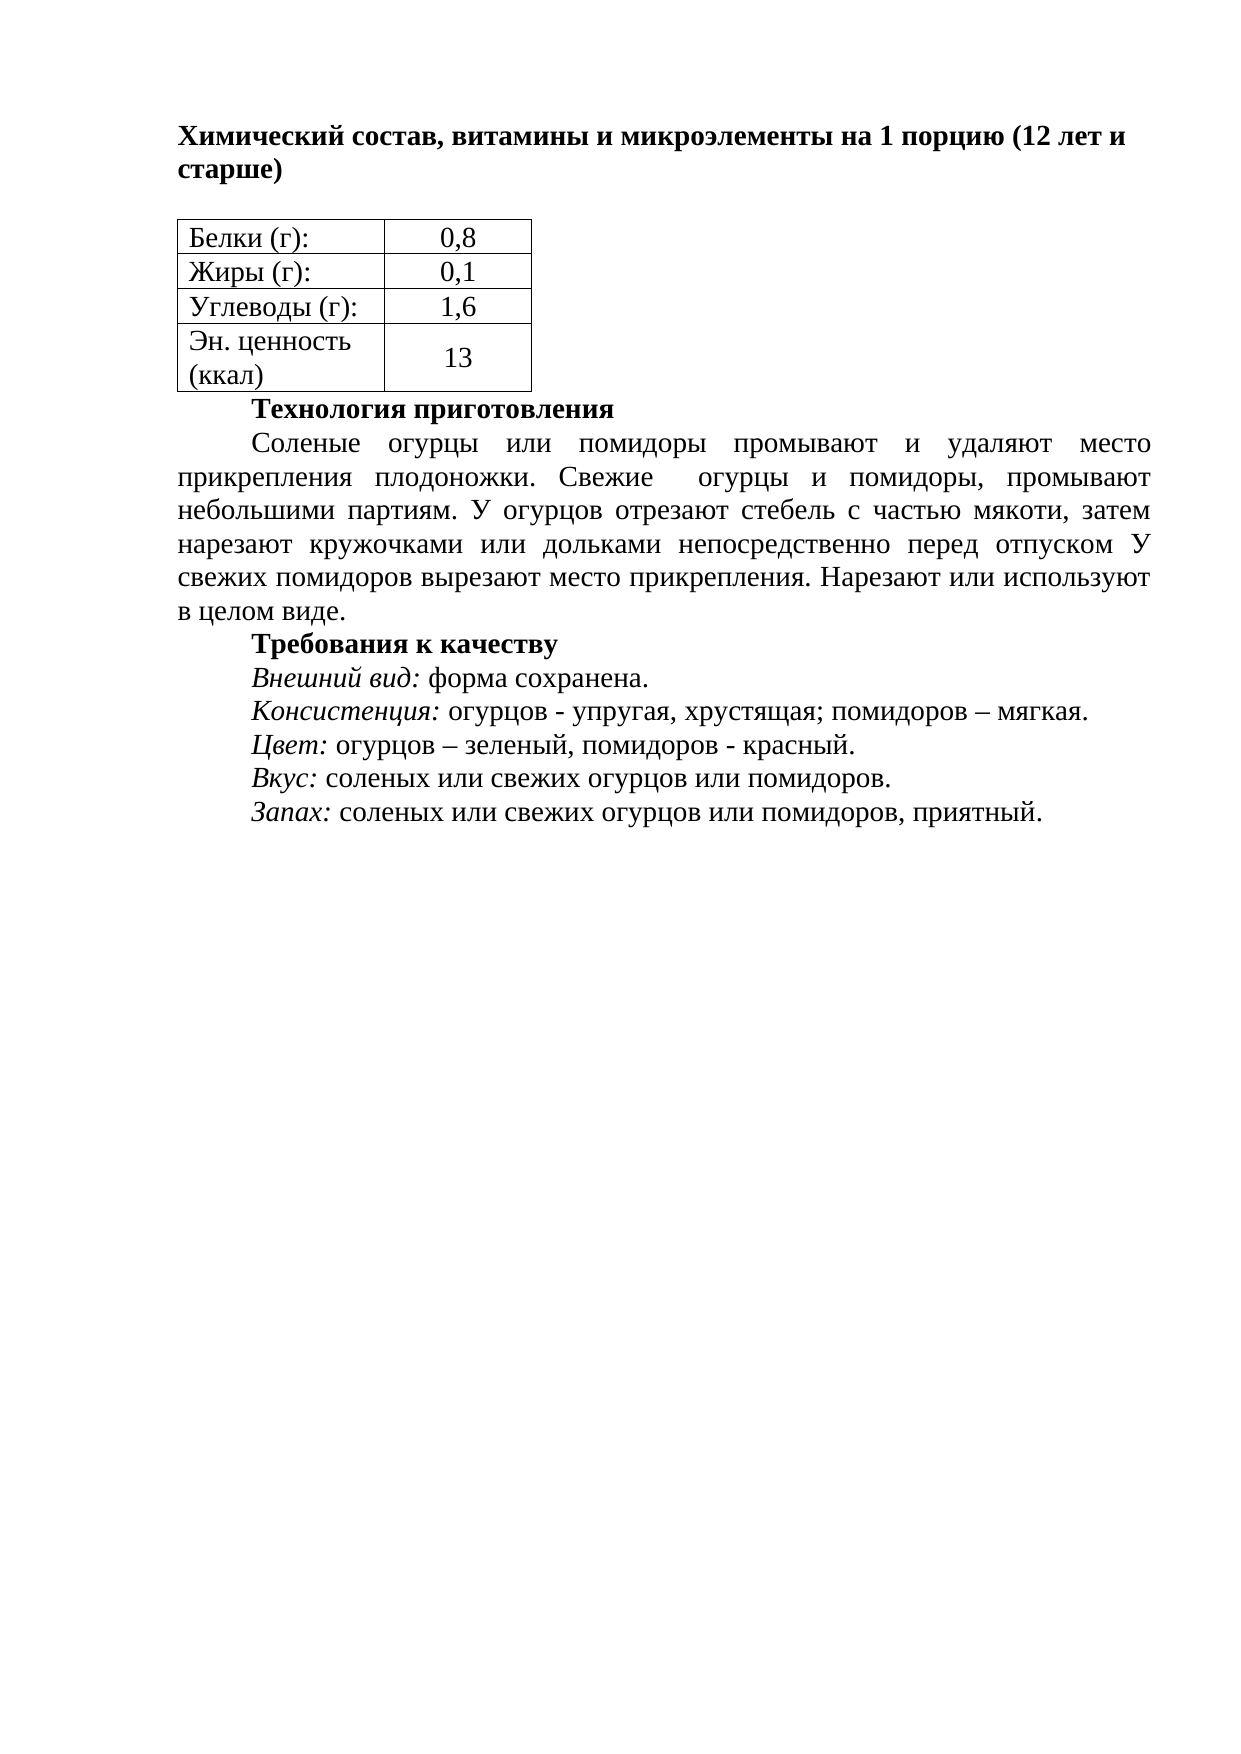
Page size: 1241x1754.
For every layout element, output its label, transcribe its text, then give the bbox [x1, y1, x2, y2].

table_cell Жиры (г): [178, 254, 384, 288]
text Требования к качеству [177, 626, 1152, 660]
table_cell 13 [385, 324, 531, 391]
text Вкус: соленых или свежих огурцов или помидоров. [177, 761, 1152, 794]
table_cell 1,6 [385, 289, 531, 322]
table_header Белки (г): [178, 220, 384, 253]
table_cell Углеводы (г): [178, 289, 384, 322]
text Технология приготовления [177, 392, 1152, 425]
text Внешний вид: форма сохранена. [177, 660, 1152, 693]
table_cell 0,1 [385, 254, 531, 288]
table_header 0,8 [385, 220, 531, 253]
text Консистенция: огурцов - упругая, хрустящая; помидоров – мягкая. [177, 693, 1152, 727]
text Цвет: огурцов – зеленый, помидоров - красный. [177, 727, 1152, 761]
text Химический состав, витамины и микроэлементы на 1 порцию (12 лет и старше) [177, 118, 1152, 185]
text Соленые огурцы или помидоры промывают и удаляют место прикрепления плодоножки. Свежие огурцы и помидоры, промывают небольшими партиям. У огурцов отрезают стебель с частью мякоти, затем нарезают кружочками или дольками непосредственно перед отпуском У свежих помидоров вырезают место прикрепления. Нарезают или используют в целом виде. [177, 425, 1152, 626]
text Запах: соленых или свежих огурцов или помидоров, приятный. [177, 794, 1152, 828]
table_cell Эн. ценность (ккал) [178, 324, 384, 391]
